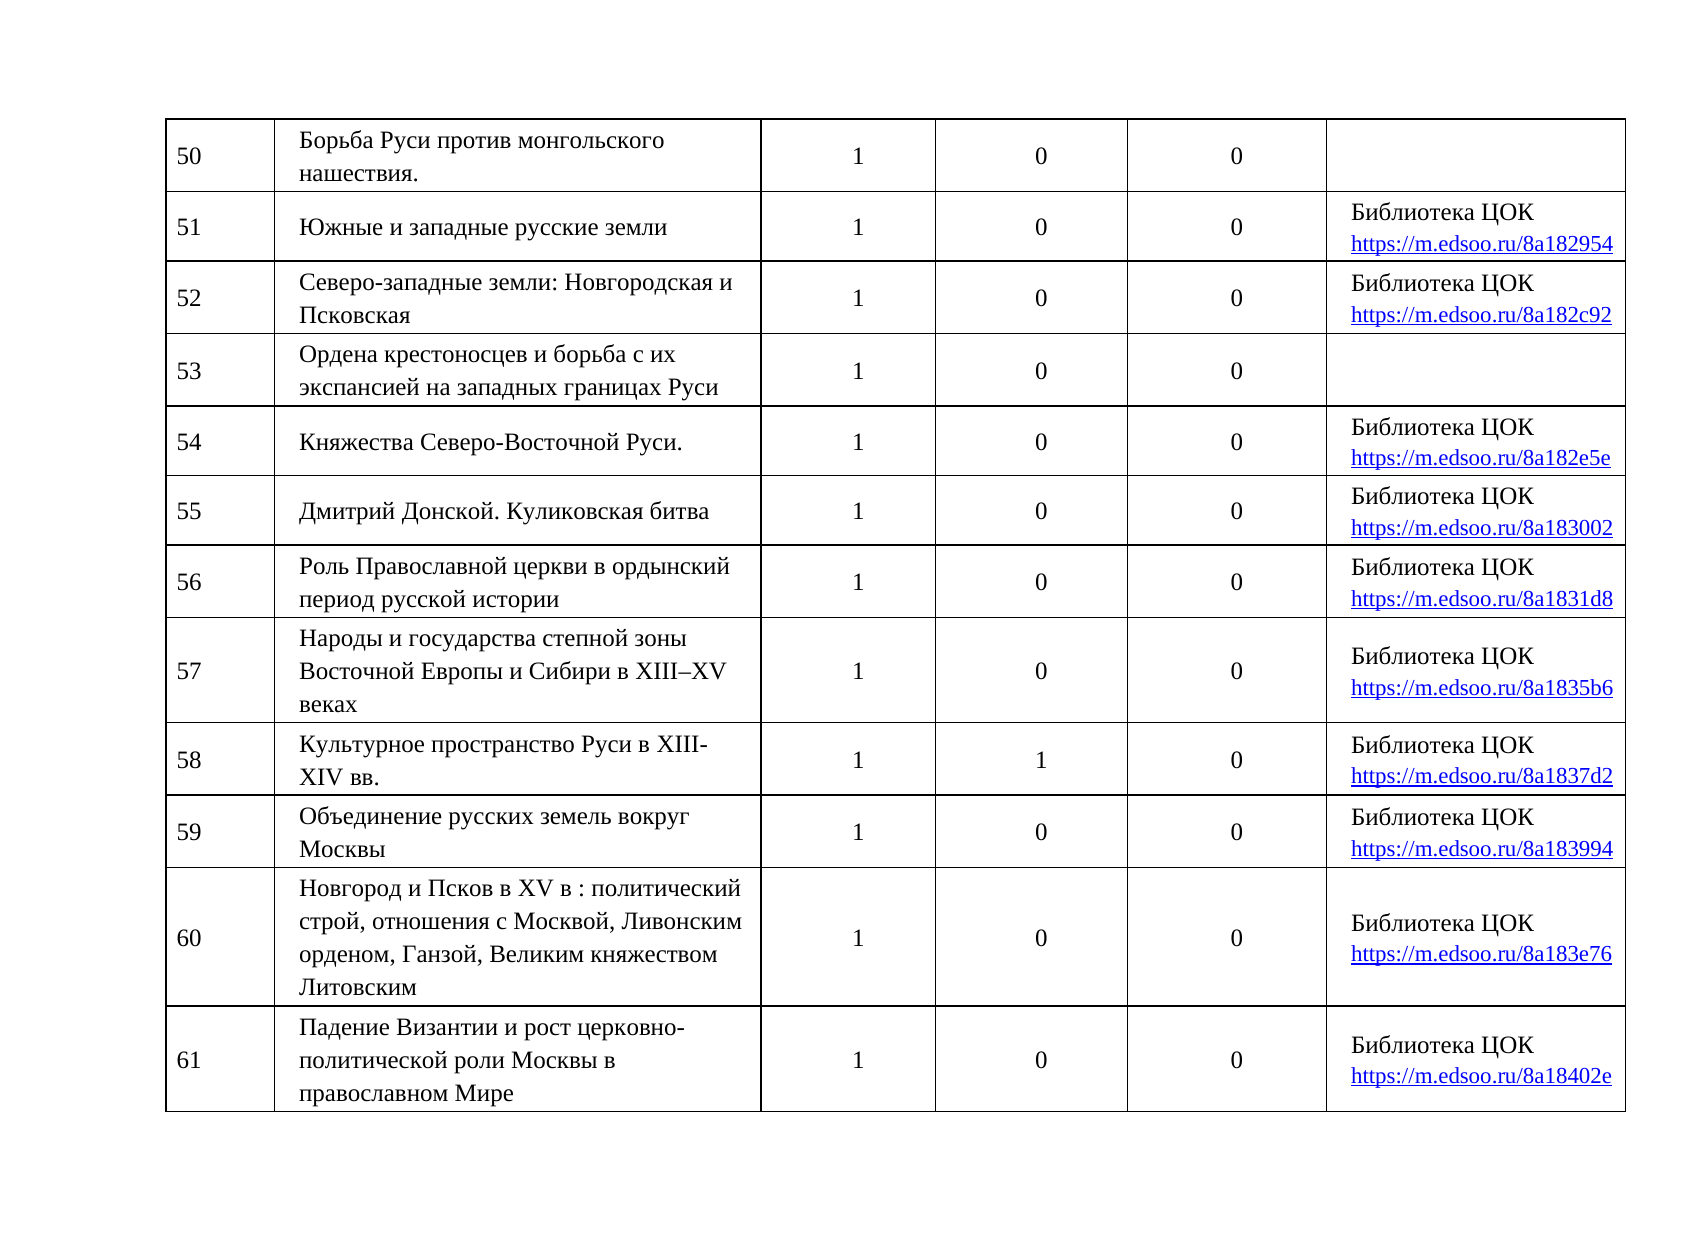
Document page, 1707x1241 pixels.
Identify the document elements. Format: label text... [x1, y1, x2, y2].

table_cell 1 [762, 723, 935, 794]
table_cell 0 [1128, 618, 1326, 722]
table_cell Объединение русских земель вокруг Москвы [275, 796, 760, 867]
table_cell Роль Православной церкви в ордынский период русской истории [275, 546, 760, 616]
table_cell 0 [1128, 476, 1326, 544]
table_cell 0 [936, 618, 1127, 722]
table_cell 0 [1128, 262, 1326, 332]
table_cell Княжества Северо-Восточной Руси. [275, 407, 760, 474]
table_cell Библиотека ЦОК https://m.edsoo.ru/8a183e76 [1327, 868, 1625, 1005]
table_cell Библиотека ЦОК https://m.edsoo.ru/8a1837d2 [1327, 723, 1625, 794]
table_cell Библиотека ЦОК https://m.edsoo.ru/8a182c92 [1327, 262, 1625, 332]
table_cell 1 [762, 546, 935, 616]
table_cell 0 [936, 262, 1127, 332]
table_cell 1 [762, 796, 935, 867]
table_cell Библиотека ЦОК https://m.edsoo.ru/8a183002 [1327, 476, 1625, 544]
table_cell Библиотека ЦОК https://m.edsoo.ru/8a18402e [1327, 1007, 1625, 1111]
table_cell 60 [167, 868, 274, 1005]
table_cell 0 [1128, 796, 1326, 867]
table_cell Библиотека ЦОК https://m.edsoo.ru/8a183994 [1327, 796, 1625, 867]
table_cell Дмитрий Донской. Куликовская битва [275, 476, 760, 544]
table_cell 0 [936, 120, 1127, 191]
table_cell Новгород и Псков в XV в : политический строй, отношения с Москвой, Ливонским орденом, Ганзой, Великим княжеством Литовским [275, 868, 760, 1005]
table_cell 51 [167, 192, 274, 260]
table_cell 56 [167, 546, 274, 616]
table_cell 0 [936, 796, 1127, 867]
table_cell 0 [936, 868, 1127, 1005]
table_cell 57 [167, 618, 274, 722]
table_cell Культурное пространство Руси в XIII-XIV вв. [275, 723, 760, 794]
table_cell 0 [936, 334, 1127, 405]
table_cell 54 [167, 407, 274, 474]
table_cell 1 [762, 868, 935, 1005]
table_cell Библиотека ЦОК https://m.edsoo.ru/8a1831d8 [1327, 546, 1625, 616]
table_cell 0 [936, 192, 1127, 260]
table_cell Библиотека ЦОК https://m.edsoo.ru/8a182954 [1327, 192, 1625, 260]
table_cell 0 [1128, 407, 1326, 474]
table_cell 55 [167, 476, 274, 544]
table_cell Библиотека ЦОК https://m.edsoo.ru/8a182e5e [1327, 407, 1625, 474]
table_cell 0 [936, 1007, 1127, 1111]
table_cell 1 [762, 618, 935, 722]
table_cell 61 [167, 1007, 274, 1111]
table_cell 1 [762, 120, 935, 191]
table_cell 0 [1128, 120, 1326, 191]
table_cell Борьба Руси против монгольского нашествия. [275, 120, 760, 191]
table_cell Народы и государства степной зоны Восточной Европы и Сибири в XIII–XV веках [275, 618, 760, 722]
table_cell 1 [762, 476, 935, 544]
table_cell Северо-западные земли: Новгородская и Псковская [275, 262, 760, 332]
table_cell 1 [936, 723, 1127, 794]
table_cell 0 [936, 476, 1127, 544]
table_cell Библиотека ЦОК https://m.edsoo.ru/8a1835b6 [1327, 618, 1625, 722]
table_cell 0 [1128, 868, 1326, 1005]
table_cell 53 [167, 334, 274, 405]
table_cell 1 [762, 262, 935, 332]
table_cell 58 [167, 723, 274, 794]
table_cell 50 [167, 120, 274, 191]
table_cell 0 [1128, 192, 1326, 260]
table_cell 1 [762, 407, 935, 474]
table_cell 0 [936, 546, 1127, 616]
table_cell 52 [167, 262, 274, 332]
table_cell Южные и западные русские земли [275, 192, 760, 260]
table_cell 1 [762, 1007, 935, 1111]
table_cell 59 [167, 796, 274, 867]
table_cell 0 [1128, 334, 1326, 405]
table_cell 0 [1128, 723, 1326, 794]
table_cell Ордена крестоносцев и борьба с их экспансией на западных границах Руси [275, 334, 760, 405]
table_cell 0 [936, 407, 1127, 474]
table_cell 0 [1128, 546, 1326, 616]
table_cell 1 [762, 192, 935, 260]
table_cell [1327, 334, 1625, 405]
table_cell Падение Византии и рост церковно-политической роли Москвы в православном Мире [275, 1007, 760, 1111]
table_cell 1 [762, 334, 935, 405]
table_cell 0 [1128, 1007, 1326, 1111]
table_cell [1327, 120, 1625, 191]
